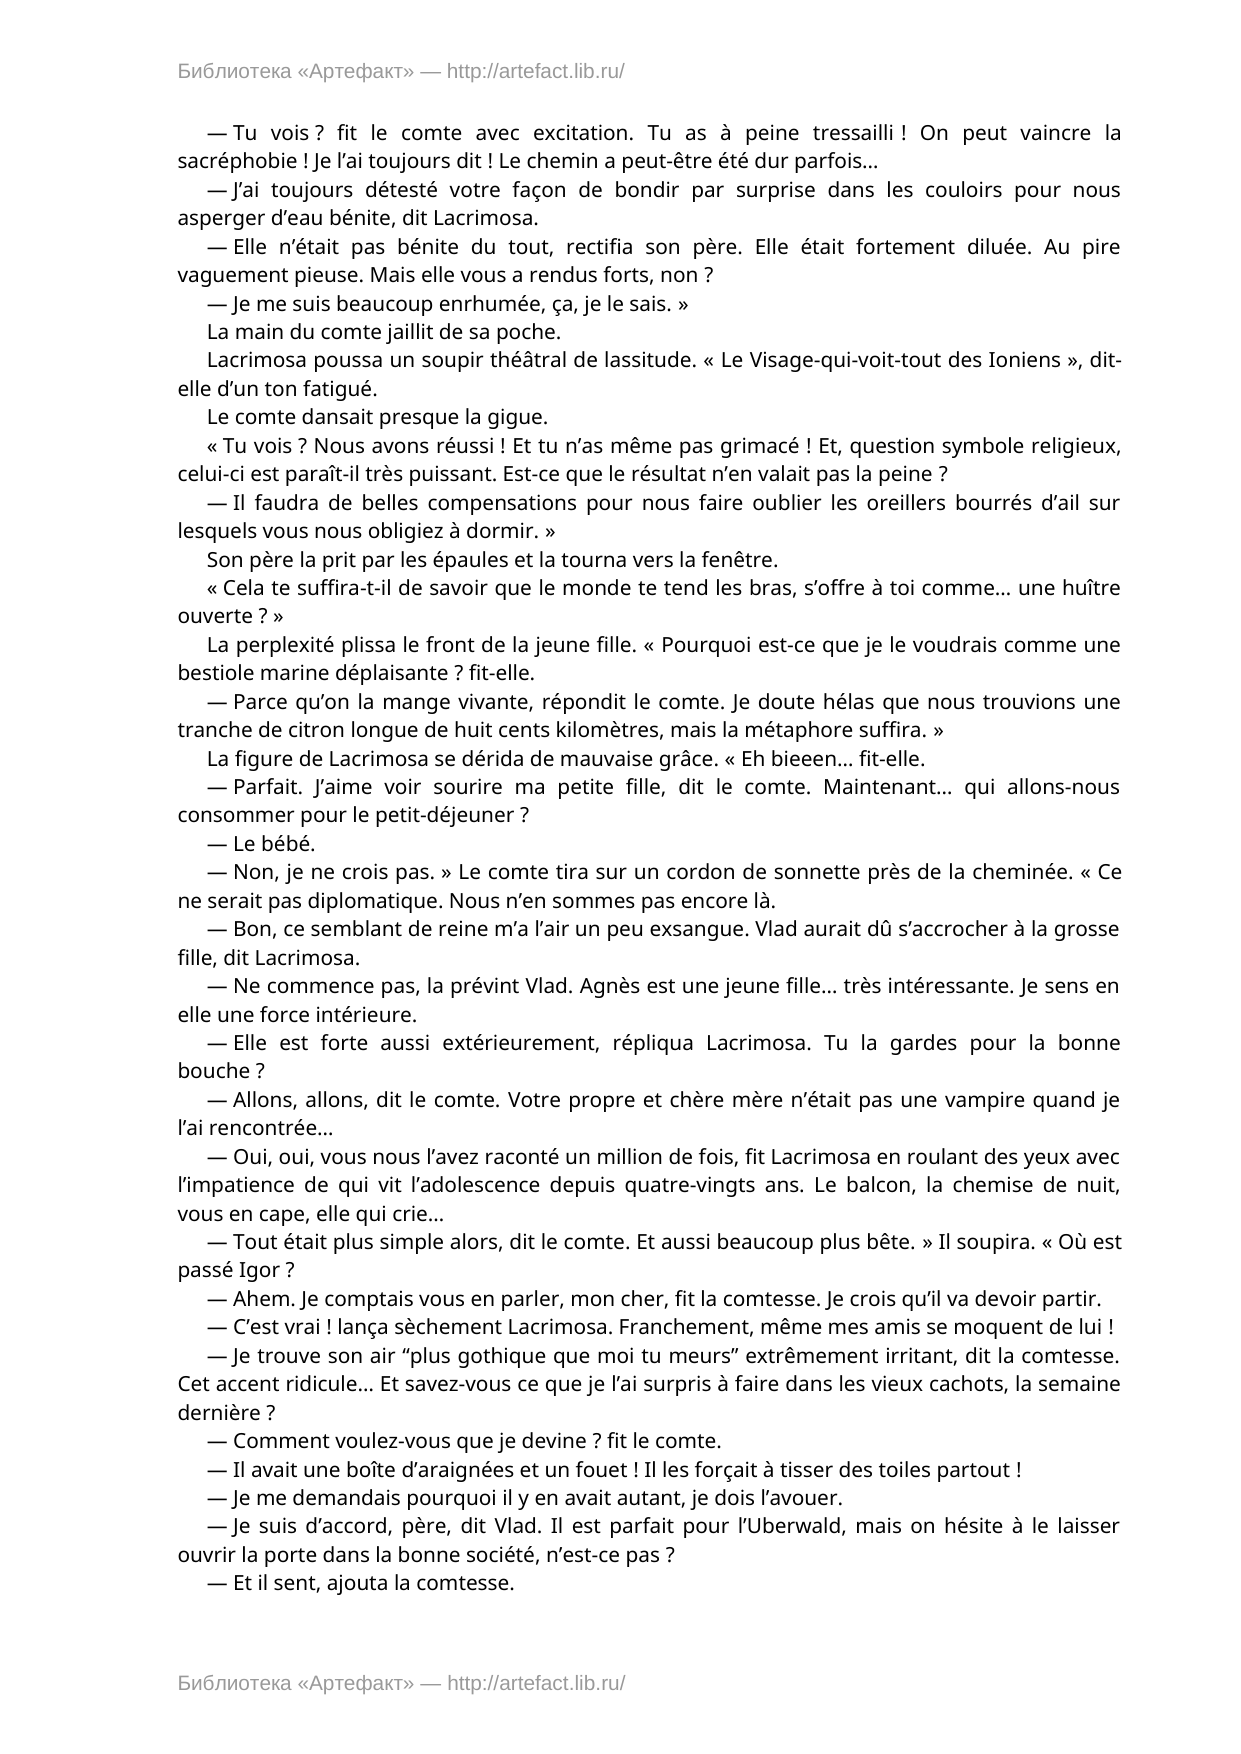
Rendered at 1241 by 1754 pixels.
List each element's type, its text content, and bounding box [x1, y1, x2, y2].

text Son père la prit par les épaules et la tourna vers la fenêtre. [177, 545, 1122, 573]
text — Je me suis beaucoup enrhumée, ça, je le sais. » [177, 289, 1122, 317]
text — Allons, allons, dit le comte. Votre propre et chère mère n’était pas une vampire quand je l’ai rencontrée… [177, 1085, 1122, 1142]
text — Il avait une boîte d’araignées et un fouet ! Il les forçait à tisser des toiles partout ! [177, 1455, 1122, 1483]
text « Tu vois ? Nous avons réussi ! Et tu n’as même pas grimacé ! Et, question symbole religieux, celui-ci est paraît-il très puissant. Est-ce que le résultat n’en valait pas la peine ? [177, 431, 1122, 488]
text — Ahem. Je comptais vous en parler, mon cher, fit la comtesse. Je crois qu’il va devoir partir. [177, 1284, 1122, 1312]
text — J’ai toujours détesté votre façon de bondir par surprise dans les couloirs pour nous asperger d’eau bénite, dit Lacrimosa. [177, 175, 1122, 232]
text — Le bébé. [177, 829, 1122, 857]
text — Et il sent, ajouta la comtesse. [177, 1568, 1122, 1597]
text — Je suis d’accord, père, dit Vlad. Il est parfait pour l’Uberwald, mais on hésite à le laisser ouvrir la porte dans la bonne société, n’est-ce pas ? [177, 1512, 1122, 1568]
text — C’est vrai ! lança sèchement Lacrimosa. Franchement, même mes amis se moquent de lui ! [177, 1312, 1122, 1341]
text La perplexité plissa le front de la jeune fille. « Pourquoi est-ce que je le voudrais comme une bestiole marine déplaisante ? fit-elle. [177, 630, 1122, 687]
text — Oui, oui, vous nous l’avez raconté un million de fois, fit Lacrimosa en roulant des yeux avec l’impatience de qui vit l’adolescence depuis quatre-vingts ans. Le balcon, la chemise de nuit, vous en cape, elle qui crie… [177, 1142, 1122, 1227]
text — Il faudra de belles compensations pour nous faire oublier les oreillers bourrés d’ail sur lesquels vous nous obligiez à dormir. » [177, 488, 1122, 545]
text — Bon, ce semblant de reine m’a l’air un peu exsangue. Vlad aurait dû s’accrocher à la grosse fille, dit Lacrimosa. [177, 914, 1122, 971]
text — Elle est forte aussi extérieurement, répliqua Lacrimosa. Tu la gardes pour la bonne bouche ? [177, 1028, 1122, 1085]
text — Ne commence pas, la prévint Vlad. Agnès est une jeune fille… très intéressante. Je sens en elle une force intérieure. [177, 971, 1122, 1028]
text — Tu vois ? fit le comte avec excitation. Tu as à peine tressailli ! On peut vaincre la sacréphobie ! Je l’ai toujours dit ! Le chemin a peut-être été dur parfois… [177, 118, 1122, 175]
text — Parfait. J’aime voir sourire ma petite fille, dit le comte. Maintenant… qui allons-nous consommer pour le petit-déjeuner ? [177, 772, 1122, 829]
text — Parce qu’on la mange vivante, répondit le comte. Je doute hélas que nous trouvions une tranche de citron longue de huit cents kilomètres, mais la métaphore suffira. » [177, 687, 1122, 744]
text — Tout était plus simple alors, dit le comte. Et aussi beaucoup plus bête. » Il soupira. « Où est passé Igor ? [177, 1227, 1122, 1284]
text — Comment voulez-vous que je devine ? fit le comte. [177, 1426, 1122, 1455]
text La figure de Lacrimosa se dérida de mauvaise grâce. « Eh bieeen… fit-elle. [177, 744, 1122, 772]
text « Cela te suffira-t-il de savoir que le monde te tend les bras, s’offre à toi comme… une huître ouverte ? » [177, 573, 1122, 630]
text Le comte dansait presque la gigue. [177, 402, 1122, 431]
text La main du comte jaillit de sa poche. [177, 317, 1122, 346]
text — Je trouve son air “plus gothique que moi tu meurs” extrêmement irritant, dit la comtesse. Cet accent ridicule… Et savez-vous ce que je l’ai surpris à faire dans les vieux cachots, la semaine dernière ? [177, 1341, 1122, 1426]
text Lacrimosa poussa un soupir théâtral de lassitude. « Le Visage-qui-voit-tout des Ioniens », dit-elle d’un ton fatigué. [177, 346, 1122, 402]
text — Non, je ne crois pas. » Le comte tira sur un cordon de sonnette près de la cheminée. « Ce ne serait pas diplomatique. Nous n’en sommes pas encore là. [177, 857, 1122, 914]
text — Je me demandais pourquoi il y en avait autant, je dois l’avouer. [177, 1483, 1122, 1512]
text — Elle n’était pas bénite du tout, rectifia son père. Elle était fortement diluée. Au pire vaguement pieuse. Mais elle vous a rendus forts, non ? [177, 232, 1122, 289]
